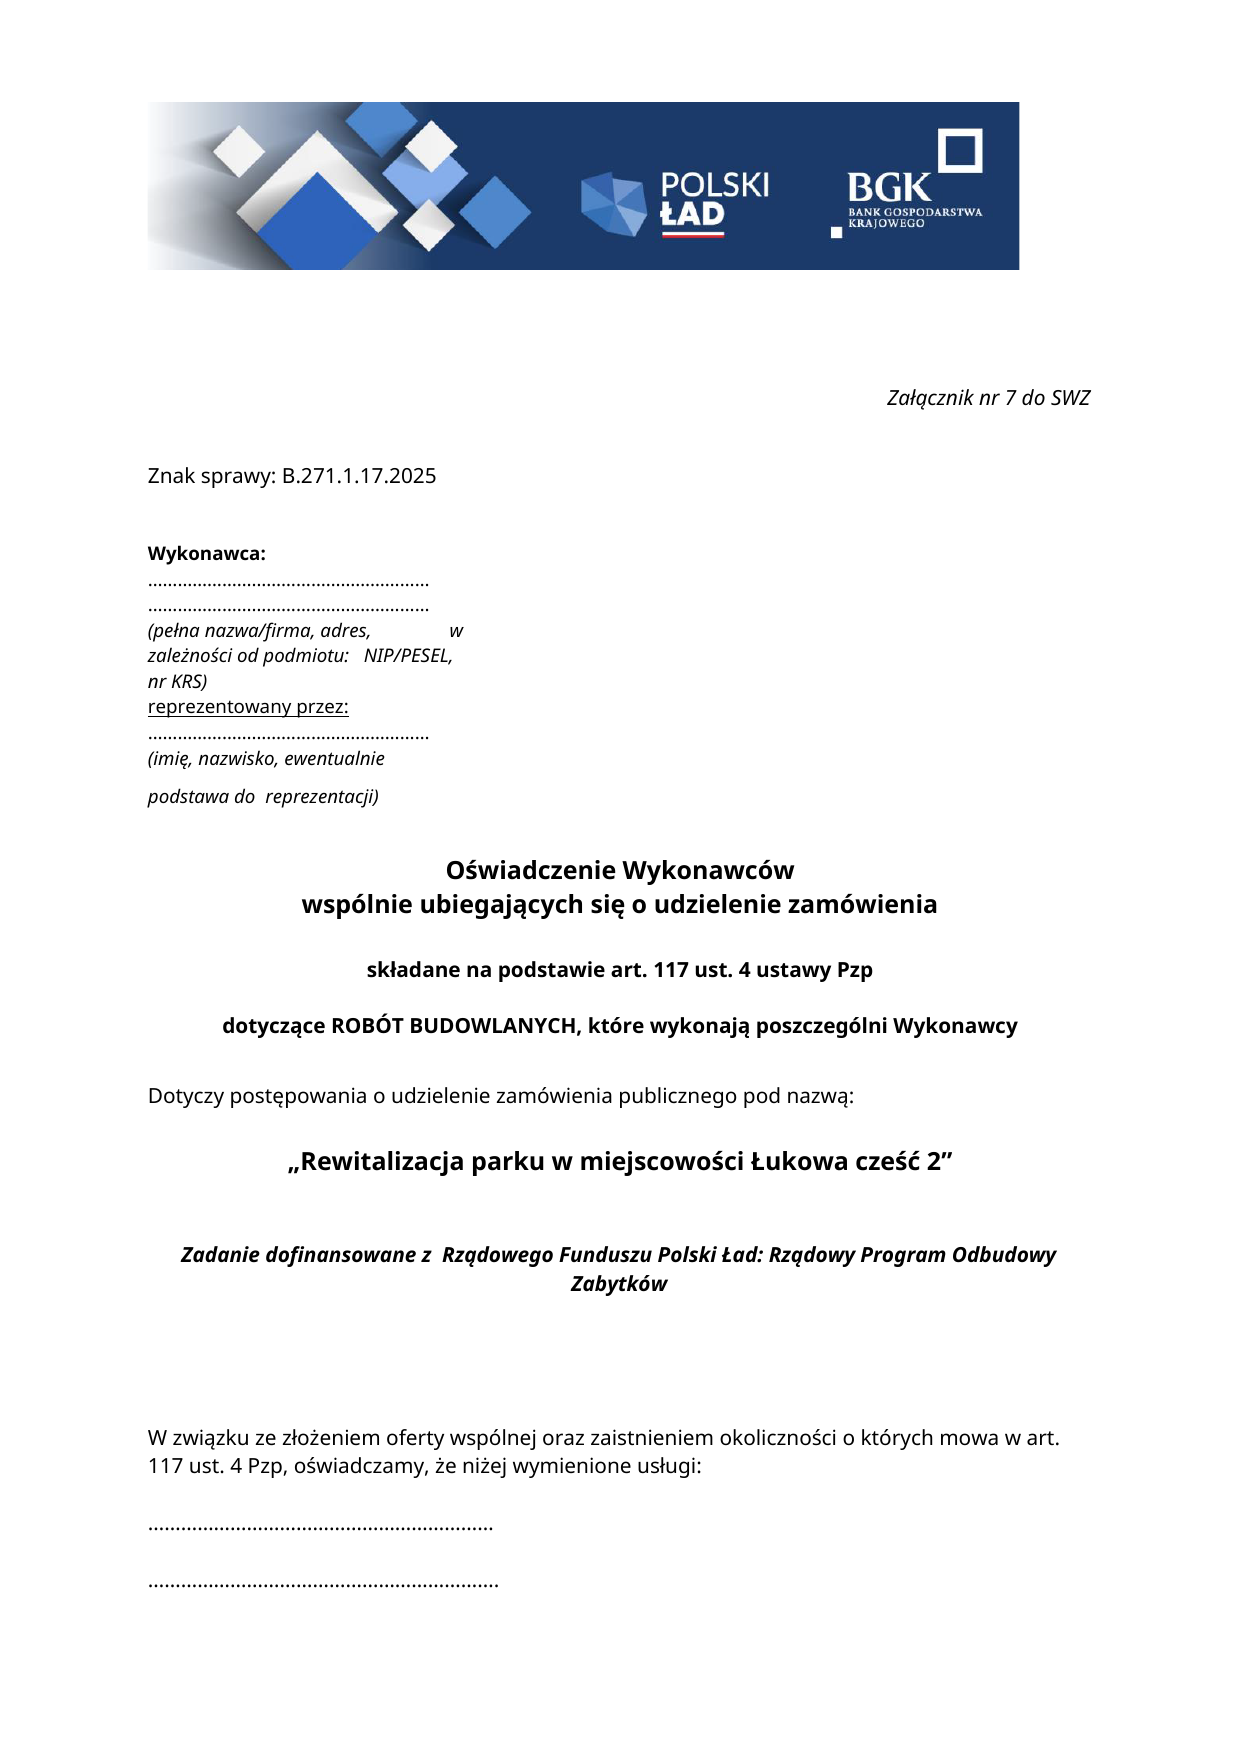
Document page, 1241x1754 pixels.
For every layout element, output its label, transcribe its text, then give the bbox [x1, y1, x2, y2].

text Wykonawca: [148, 541, 1093, 566]
text ………………………………………………… [148, 719, 472, 745]
text ………………………………………………… [148, 592, 472, 617]
text Znak sprawy: B.271.1.17.2025 [148, 461, 1093, 489]
text dotyczące ROBÓT BUDOWLANYCH, które wykonają poszczególni Wykonawcy [148, 1012, 1093, 1040]
text ……………………………………………………… [148, 1508, 1093, 1537]
text (imię, nazwisko, ewentualnie podstawa do reprezentacji) [148, 745, 472, 808]
text Dotyczy postępowania o udzielenie zamówienia publicznego pod nazwą: [148, 1081, 1093, 1109]
text Załącznik nr 7 do SWZ [148, 383, 1093, 412]
text wspólnie ubiegających się o udzielenie zamówienia [148, 887, 1093, 921]
text składane na podstawie art. 117 ust. 4 ustawy Pzp [148, 955, 1093, 983]
text ………………………………………………… [148, 566, 472, 592]
text ………………………………………………………. [148, 1565, 1093, 1593]
text (pełna nazwa/firma, adres, w zależności od podmiotu: NIP/PESEL, nr KRS) [148, 617, 472, 694]
text W związku ze złożeniem oferty wspólnej oraz zaistnieniem okoliczności o których mowa w art. 117 ust. 4 Pzp, oświadczamy, że niżej wymienione usługi: [148, 1423, 1093, 1480]
text Oświadczenie Wykonawców [148, 852, 1093, 887]
text „Rewitalizacja parku w miejscowości Łukowa cześć 2” [148, 1143, 1093, 1177]
text Zadanie dofinansowane z Rządowego Funduszu Polski Ład: Rządowy Program Odbudowy Zabytków [148, 1240, 1093, 1297]
text reprezentowany przez: [148, 694, 1093, 719]
